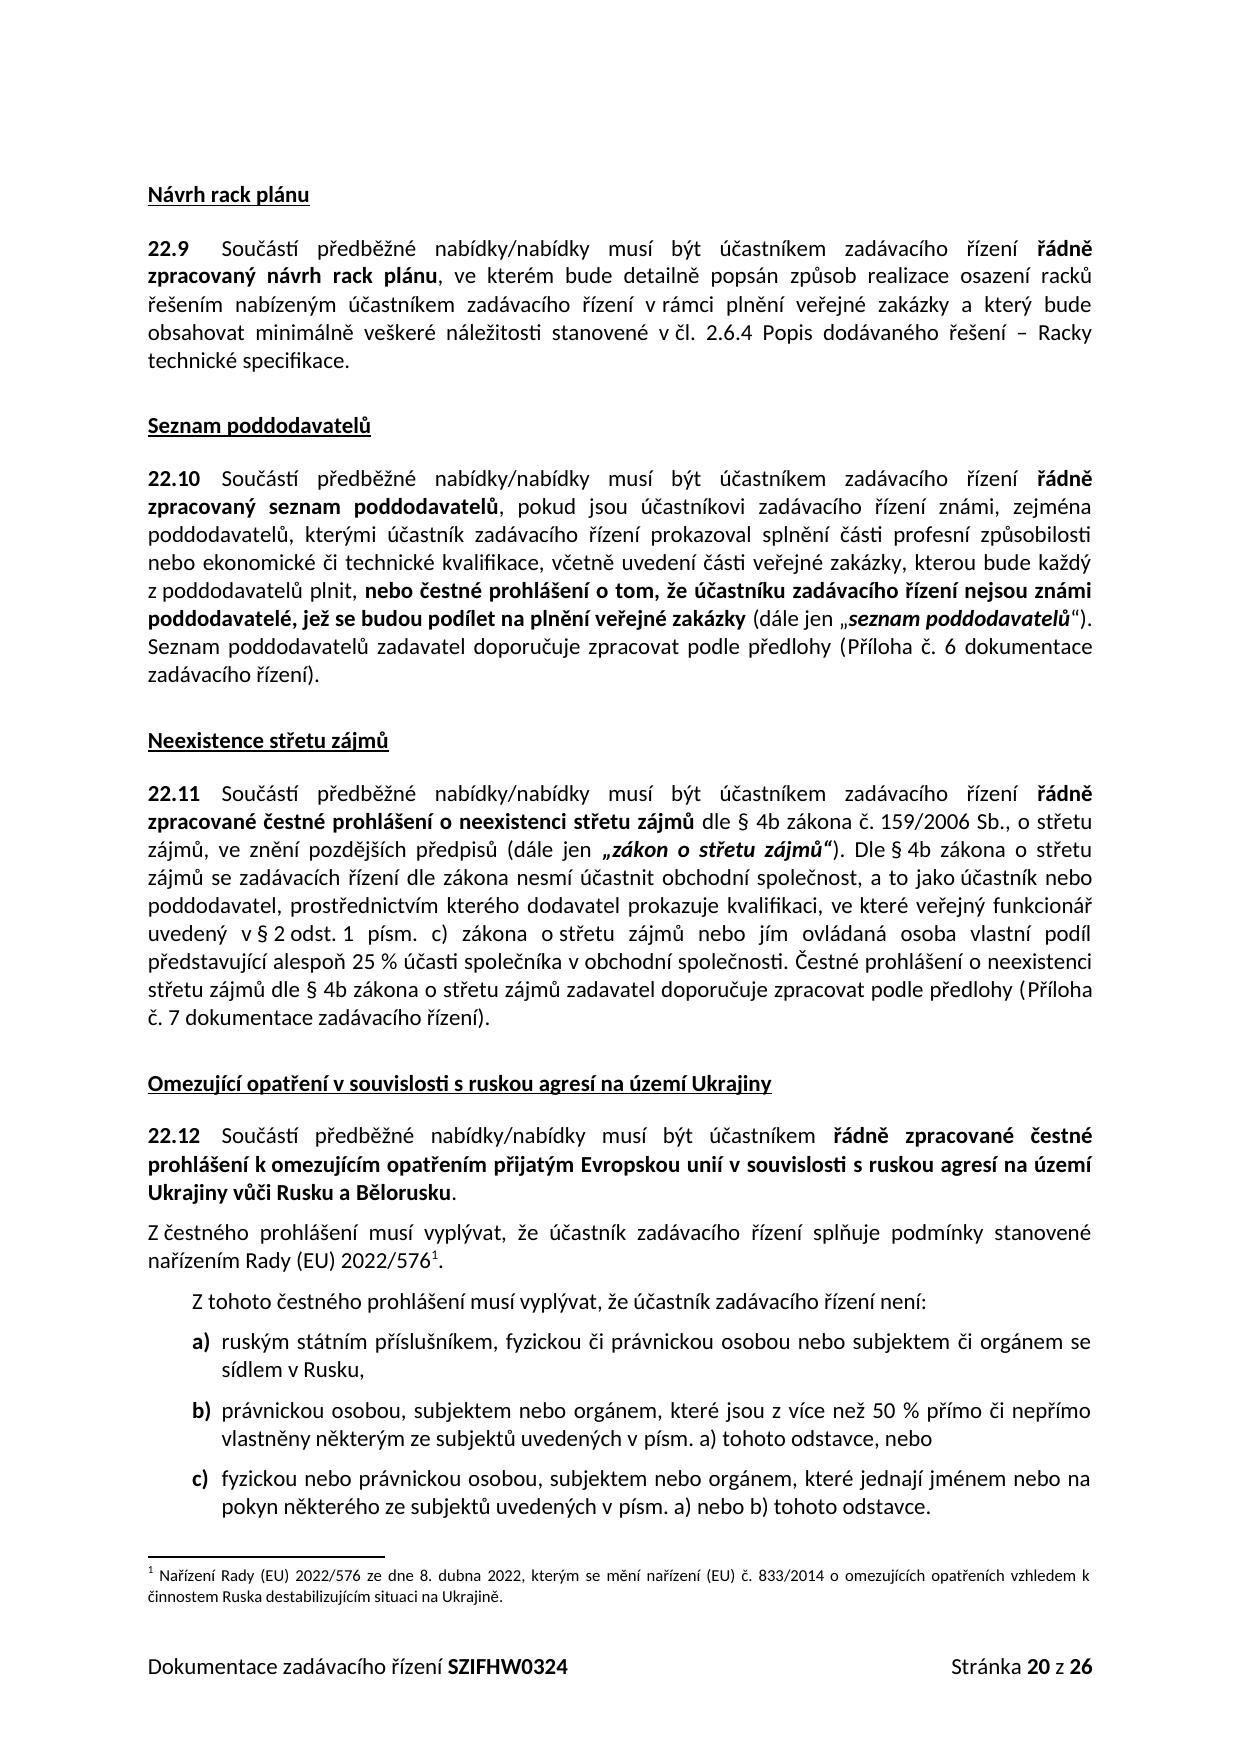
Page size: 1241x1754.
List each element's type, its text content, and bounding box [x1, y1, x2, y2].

text Součástí předběžné nabídky/nabídky musí být účastníkem zadávacího řízení řádně zpracovaný seznam poddodavatelů, pokud jsou účastníkovi zadávacího řízení známi, zejména poddodavatelů, kterými účastník zadávacího řízení prokazoval splnění části profesní způsobilosti nebo ekonomické či technické kvalifikace, včetně uvedení části veřejné zakázky, kterou bude každý z poddodavatelů plnit, nebo čestné prohlášení o tom, že účastníku zadávacího řízení nejsou známi poddodavatelé, jež se budou podílet na plnění veřejné zakázky (dále jen „seznam poddodavatelů“). Seznam poddodavatelů zadavatel doporučuje zpracovat podle předlohy (Příloha č. 6 dokumentace zadávacího řízení). [148, 464, 1093, 688]
text Omezující opatření v souvislosti s ruskou agresí na území Ukrajiny [148, 1069, 1093, 1097]
text Návrh rack plánu [148, 181, 1093, 209]
text Seznam poddodavatelů [148, 411, 1093, 439]
text právnickou osobou, subjektem nebo orgánem, které jsou z více než 50 % přímo či nepřímo vlastněny některým ze subjektů uvedených v písm. a) tohoto odstavce, nebo [192, 1396, 1093, 1452]
list Z čestného prohlášení musí vyplývat, že účastník zadávacího řízení splňuje podmínky stanovené nařízením Rady (EU) 2022/576. [148, 1218, 1093, 1274]
text Součástí předběžné nabídky/nabídky musí být účastníkem řádně zpracované čestné prohlášení k omezujícím opatřením přijatým Evropskou unií v souvislosti s ruskou agresí na území Ukrajiny vůči Rusku a Bělorusku. [148, 1122, 1093, 1206]
text Součástí předběžné nabídky/nabídky musí být účastníkem zadávacího řízení řádně zpracovaný návrh rack plánu, ve kterém bude detailně popsán způsob realizace osazení racků řešením nabízeným účastníkem zadávacího řízení v rámci plnění veřejné zakázky a který bude obsahovat minimálně veškeré náležitosti stanovené v čl. 2.6.4 Popis dodávaného řešení – Racky technické specifikace. [148, 234, 1093, 374]
text fyzickou nebo právnickou osobou, subjektem nebo orgánem, které jednají jménem nebo na pokyn některého ze subjektů uvedených v písm. a) nebo b) tohoto odstavce. [192, 1464, 1093, 1520]
text Neexistence střetu zájmů [148, 726, 1093, 754]
list Z tohoto čestného prohlášení musí vyplývat, že účastník zadávacího řízení není: [148, 1287, 1093, 1315]
text Součástí předběžné nabídky/nabídky musí být účastníkem zadávacího řízení řádně zpracované čestné prohlášení o neexistenci střetu zájmů dle § 4b zákona č. 159/2006 Sb., o střetu zájmů, ve znění pozdějších předpisů (dále jen „zákon o střetu zájmů“). Dle § 4b zákona o střetu zájmů se zadávacích řízení dle zákona nesmí účastnit obchodní společnost, a to jako účastník nebo poddodavatel, prostřednictvím kterého dodavatel prokazuje kvalifikaci, ve které veřejný funkcionář uvedený v § 2 odst. 1 písm. c) zákona o střetu zájmů nebo jím ovládaná osoba vlastní podíl představující alespoň 25 % účasti společníka v obchodní společnosti. Čestné prohlášení o neexistenci střetu zájmů dle § 4b zákona o střetu zájmů zadavatel doporučuje zpracovat podle předlohy (Příloha č. 7 dokumentace zadávacího řízení). [148, 779, 1093, 1031]
text ruským státním příslušníkem, fyzickou či právnickou osobou nebo subjektem či orgánem se sídlem v Rusku, [192, 1327, 1093, 1383]
